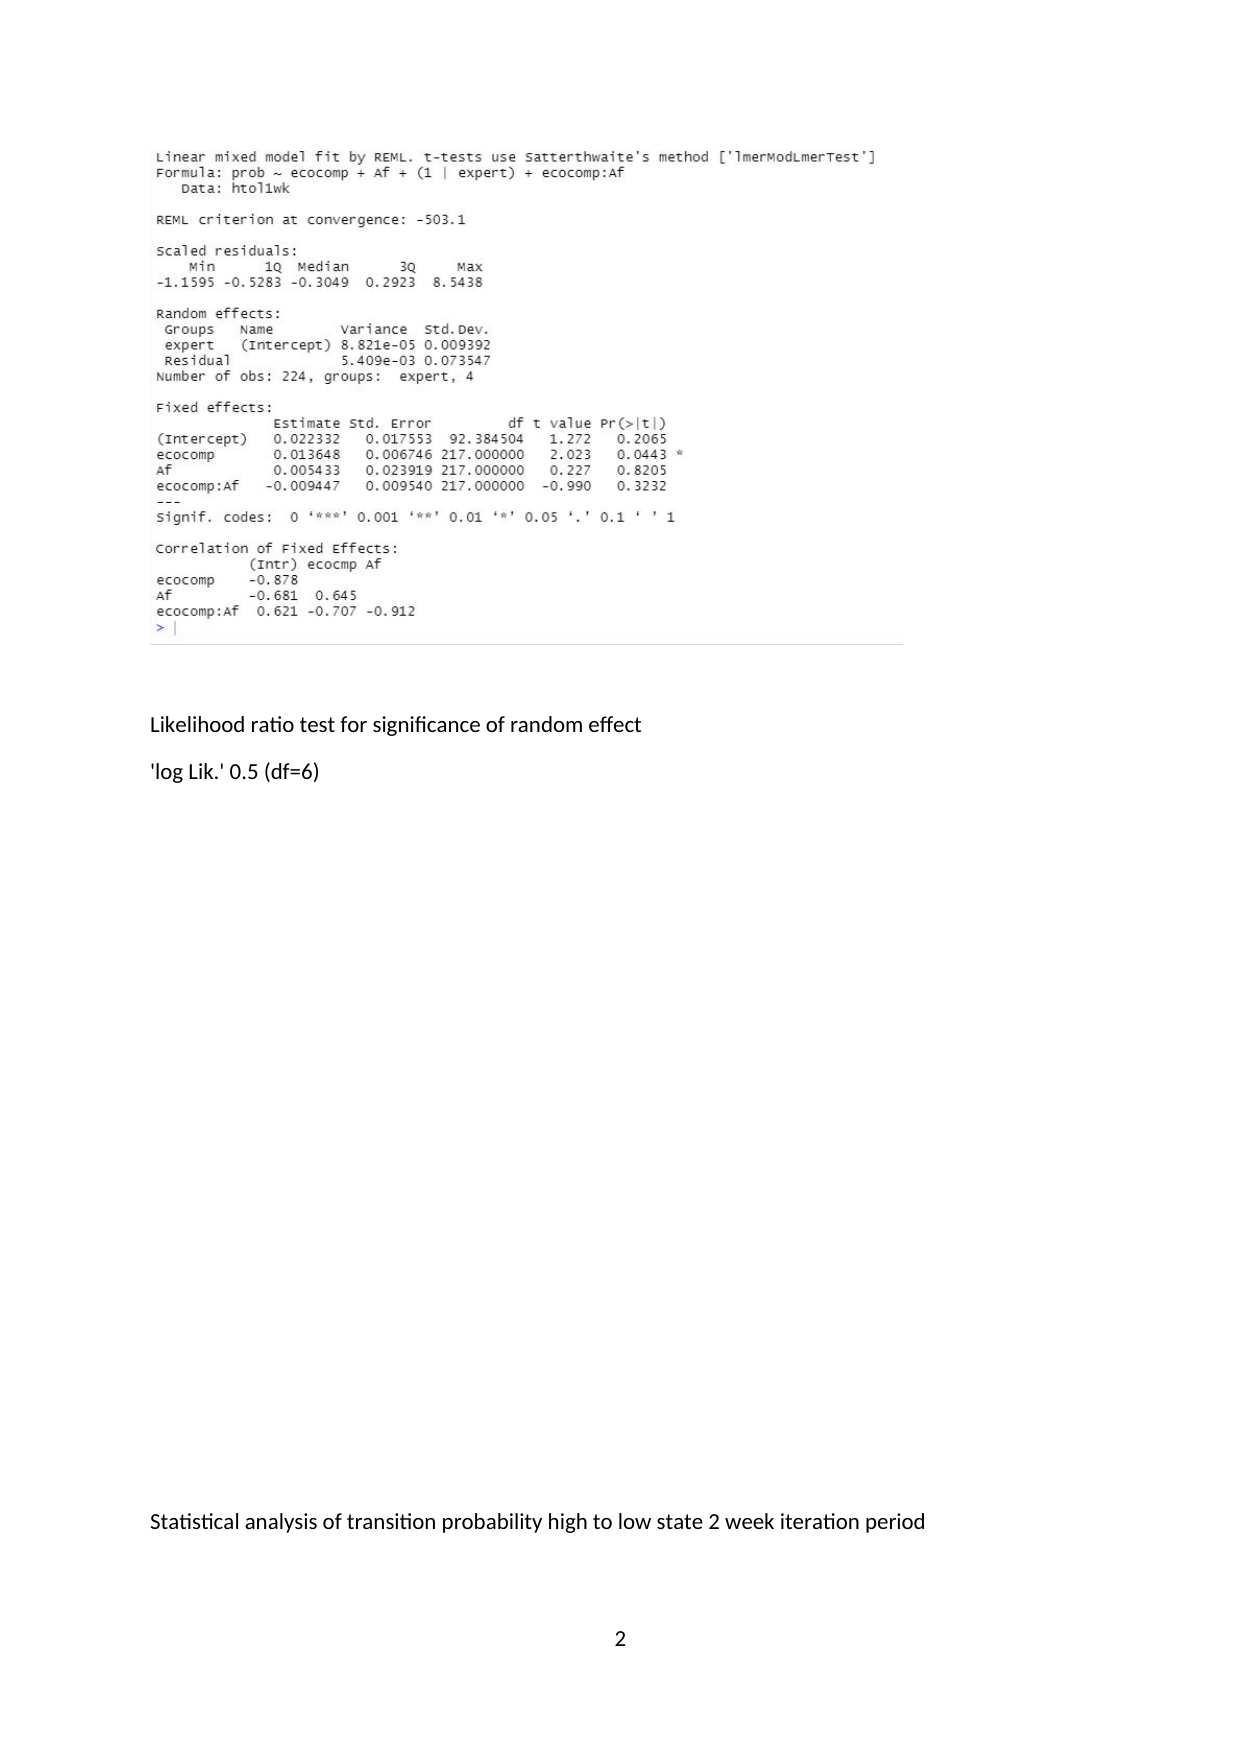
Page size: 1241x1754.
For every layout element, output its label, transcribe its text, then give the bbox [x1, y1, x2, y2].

picture [150, 150, 904, 645]
text Likelihood ratio test for significance of random effect [150, 711, 1090, 738]
text 'log Lik.' 0.5 (df=6) [150, 757, 1090, 785]
text Statistical analysis of transition probability high to low state 2 week iteration period [150, 1507, 1090, 1535]
